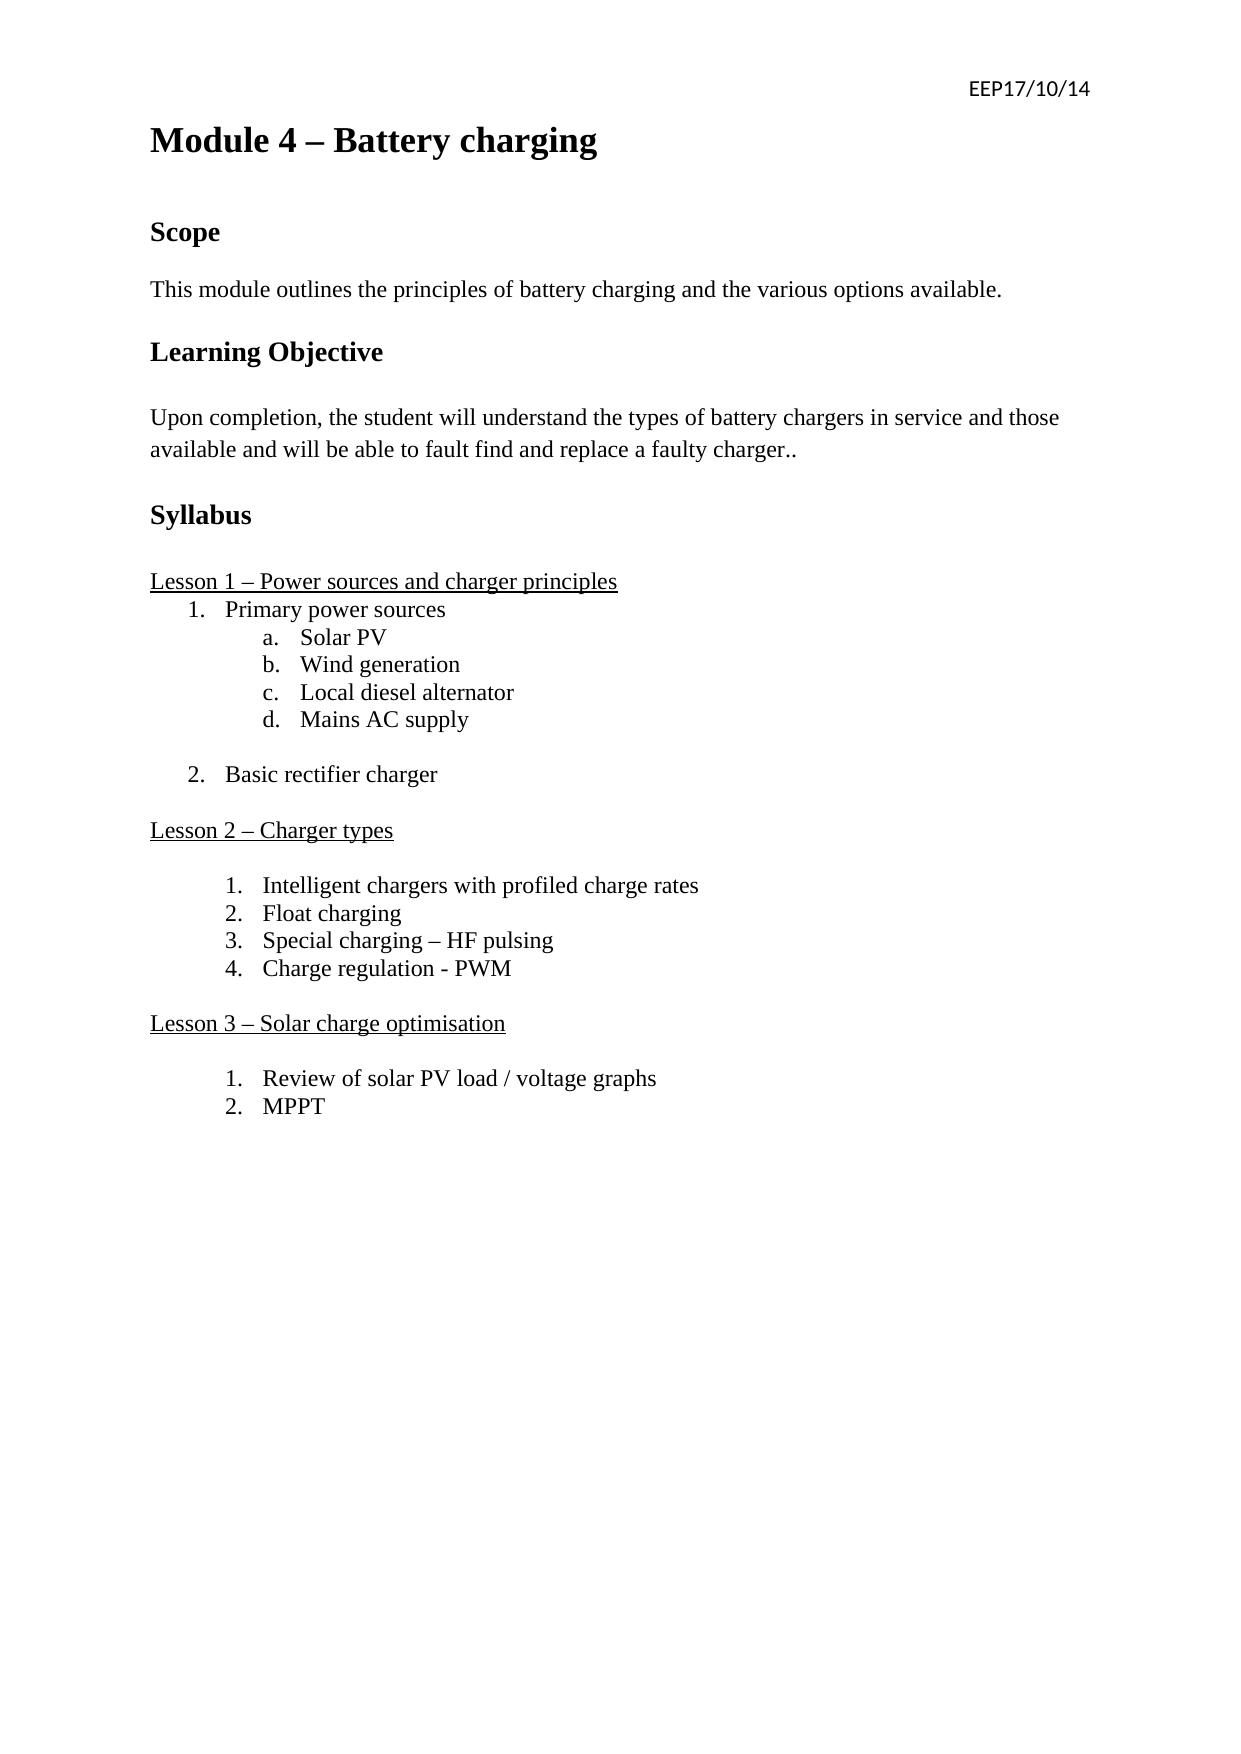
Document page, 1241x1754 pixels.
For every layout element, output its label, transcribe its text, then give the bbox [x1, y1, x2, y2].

list Intelligent chargers with profiled charge rates [225, 871, 1090, 898]
list Float charging [225, 898, 1090, 926]
text Lesson 1 – Power sources and charger principles [150, 567, 1090, 595]
list Basic rectifier charger [187, 761, 1090, 788]
text Lesson 2 – Charger types [150, 816, 1090, 843]
text Upon completion, the student will understand the types of battery chargers in service and those available and will be able to fault find and replace a faulty charger.. [150, 403, 1090, 463]
list MPPT [225, 1092, 1090, 1119]
list Special charging – HF pulsing [225, 926, 1090, 954]
text Lesson 3 – Solar charge optimisation [150, 1009, 1090, 1037]
text Scope [150, 215, 1090, 248]
list Solar PV [262, 622, 1090, 650]
list Local diesel alternator [262, 678, 1090, 705]
list Review of solar PV load / voltage graphs [225, 1064, 1090, 1092]
list Wind generation [262, 650, 1090, 678]
text Syllabus [150, 498, 1090, 531]
list Charge regulation - PWM [225, 954, 1090, 981]
text Module 4 – Battery charging [150, 118, 1090, 160]
text This module outlines the principles of battery charging and the various options available. [150, 275, 1090, 303]
list Primary power sources [187, 595, 1090, 622]
list Mains AC supply [262, 705, 1090, 733]
text Learning Objective [150, 334, 1090, 367]
